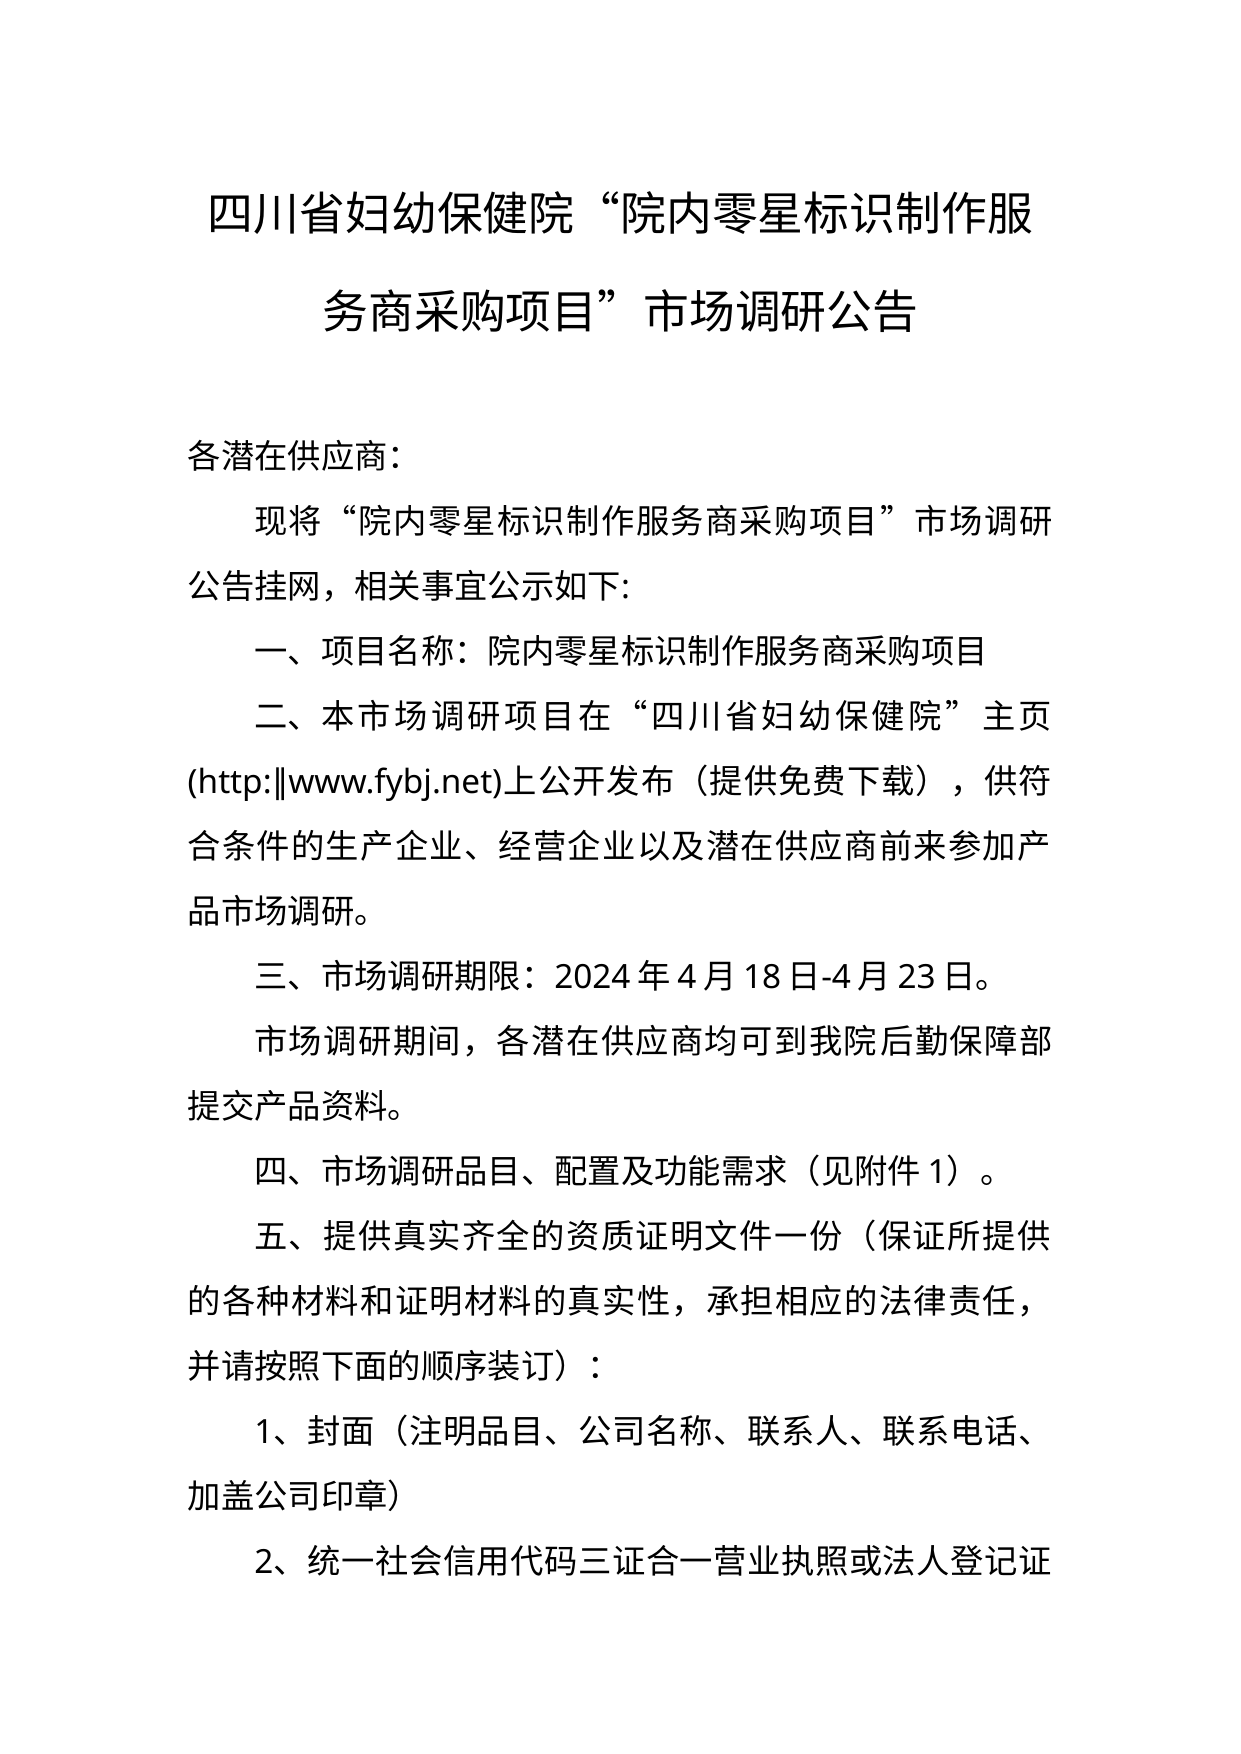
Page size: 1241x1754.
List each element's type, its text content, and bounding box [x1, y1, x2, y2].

text 五、提供真实齐全的资质证明文件一份（保证所提供的各种材料和证明材料的真实性，承担相应的法律责任，并请按照下面的顺序装订）： [187, 1202, 1053, 1397]
text 1、封面（注明品目、公司名称、联系人、联系电话、加盖公司印章） [187, 1397, 1053, 1527]
list 项目名称：院内零星标识制作服务商采购项目 [187, 617, 1053, 682]
text 各潜在供应商： [187, 422, 1053, 487]
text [187, 1527, 1053, 1592]
text 市场调研期间，各潜在供应商均可到我院后勤保障部提交产品资料。 [187, 1007, 1053, 1137]
text 三、市场调研期限：2024年4月18日-4月23日。 [187, 942, 1053, 1007]
text 四川省妇幼保健院“院内零星标识制作服务商采购项目”市场调研公告 [187, 162, 1053, 357]
list 本市场调研项目在“四川省妇幼保健院”主页(http:∥www.fybj.net)上公开发布（提供免费下载），供符合条件的生产企业、经营企业以及潜在供应商前来参加产品市场调研。 [187, 682, 1053, 942]
text 四、市场调研品目、配置及功能需求（见附件1）。 [187, 1137, 1053, 1202]
text 现将“院内零星标识制作服务商采购项目”市场调研公告挂网，相关事宜公示如下: [187, 487, 1053, 617]
